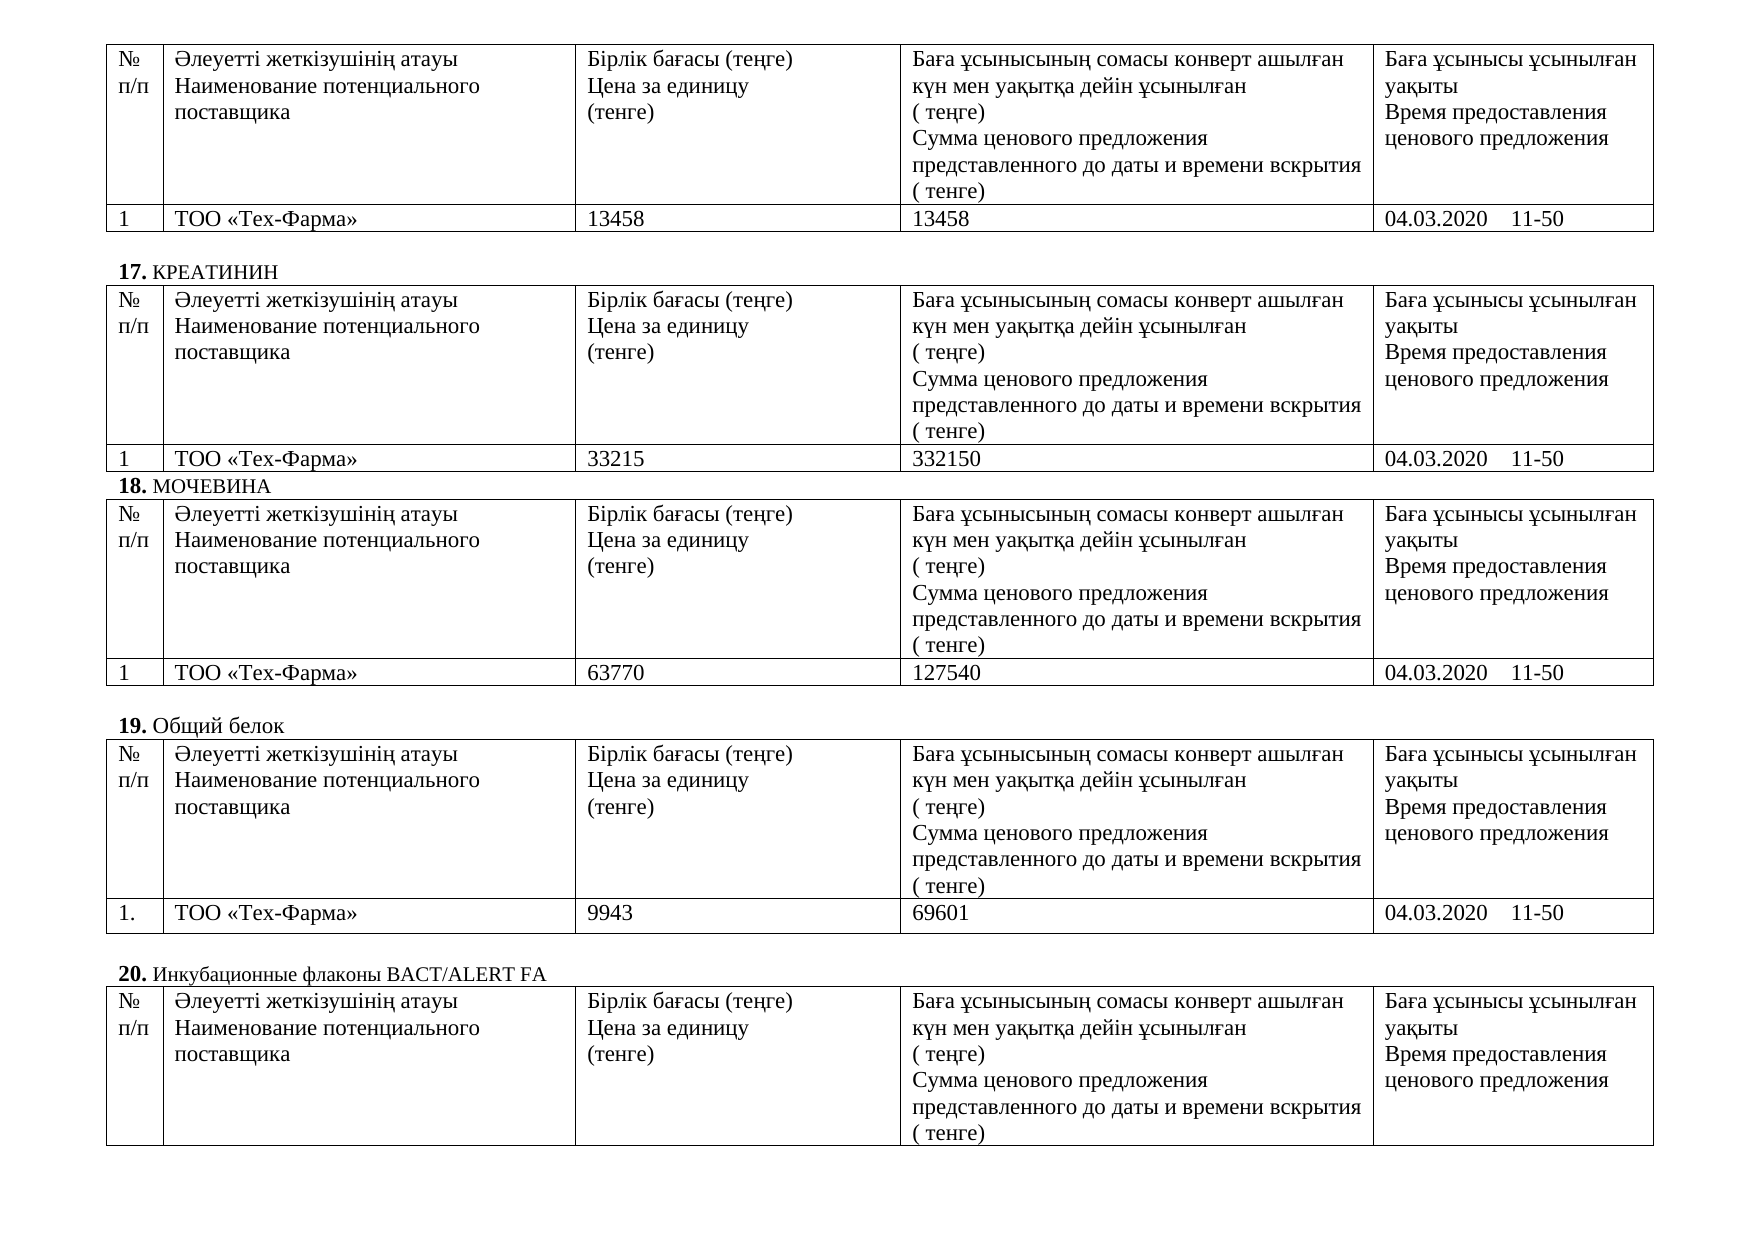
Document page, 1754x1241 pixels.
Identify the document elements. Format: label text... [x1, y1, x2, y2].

table_cell 332150 [901, 445, 1373, 471]
table_cell 04.03.2020 11-50 [1374, 445, 1653, 471]
table_header № п/п [107, 45, 163, 203]
table_cell 13458 [901, 205, 1373, 231]
table_cell 1. [107, 899, 163, 932]
table_cell ТОО «Тех-Фарма» [164, 445, 575, 471]
table_header Бірлік бағасы (теңге) Цена за единицу (тенге) [576, 500, 900, 658]
table_header Баға ұсынысы ұсынылған уақыты Время предоставления ценового предложения [1374, 740, 1653, 898]
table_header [901, 987, 1373, 1145]
table_cell 04.03.2020 11-50 [1374, 205, 1653, 231]
table_cell 63770 [576, 659, 900, 685]
table_header Әлеуетті жеткізушінің атауы Наименование потенциального поставщика [164, 286, 575, 444]
text 20. Инкубационные флаконы BACT/ALERT FA [118, 960, 1636, 986]
table_cell 1 [107, 659, 163, 685]
table_cell 33215 [576, 445, 900, 471]
table_header № п/п [107, 500, 163, 658]
table_header Бірлік бағасы (теңге) Цена за единицу (тенге) [576, 286, 900, 444]
text 18. МОЧЕВИНА [118, 472, 1636, 499]
table_cell 04.03.2020 11-50 [1374, 659, 1653, 685]
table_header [1374, 987, 1653, 1145]
table_header Әлеуетті жеткізушінің атауы Наименование потенциального поставщика [164, 500, 575, 658]
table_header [576, 987, 900, 1145]
table_header Бірлік бағасы (теңге) Цена за единицу (тенге) [576, 740, 900, 898]
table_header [901, 45, 1373, 203]
table_cell 1 [107, 205, 163, 231]
table_cell 9943 [576, 899, 900, 932]
table_header № п/п [107, 286, 163, 444]
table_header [576, 45, 900, 203]
table_header Баға ұсынысы ұсынылған уақыты Время предоставления ценового предложения [1374, 500, 1653, 658]
table_cell ТОО «Тех-Фарма» [164, 205, 575, 231]
table_header Баға ұсынысы ұсынылған уақыты Время предоставления ценового предложения [1374, 286, 1653, 444]
table_cell 04.03.2020 11-50 [1374, 899, 1653, 932]
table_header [164, 45, 575, 203]
text 19. Общий белок [118, 713, 1636, 739]
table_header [164, 987, 575, 1145]
table_header № п/п [107, 987, 163, 1145]
table_header № п/п [107, 740, 163, 898]
text 17. КРЕАТИНИН [118, 258, 1636, 285]
table_cell 13458 [576, 205, 900, 231]
table_cell ТОО «Тех-Фарма» [164, 899, 575, 932]
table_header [1374, 45, 1653, 203]
table_cell ТОО «Тех-Фарма» [164, 659, 575, 685]
table_cell 127540 [901, 659, 1373, 685]
table_cell 1 [107, 445, 163, 471]
table_header Әлеуетті жеткізушінің атауы Наименование потенциального поставщика [164, 740, 575, 898]
table_cell 69601 [901, 899, 1373, 932]
